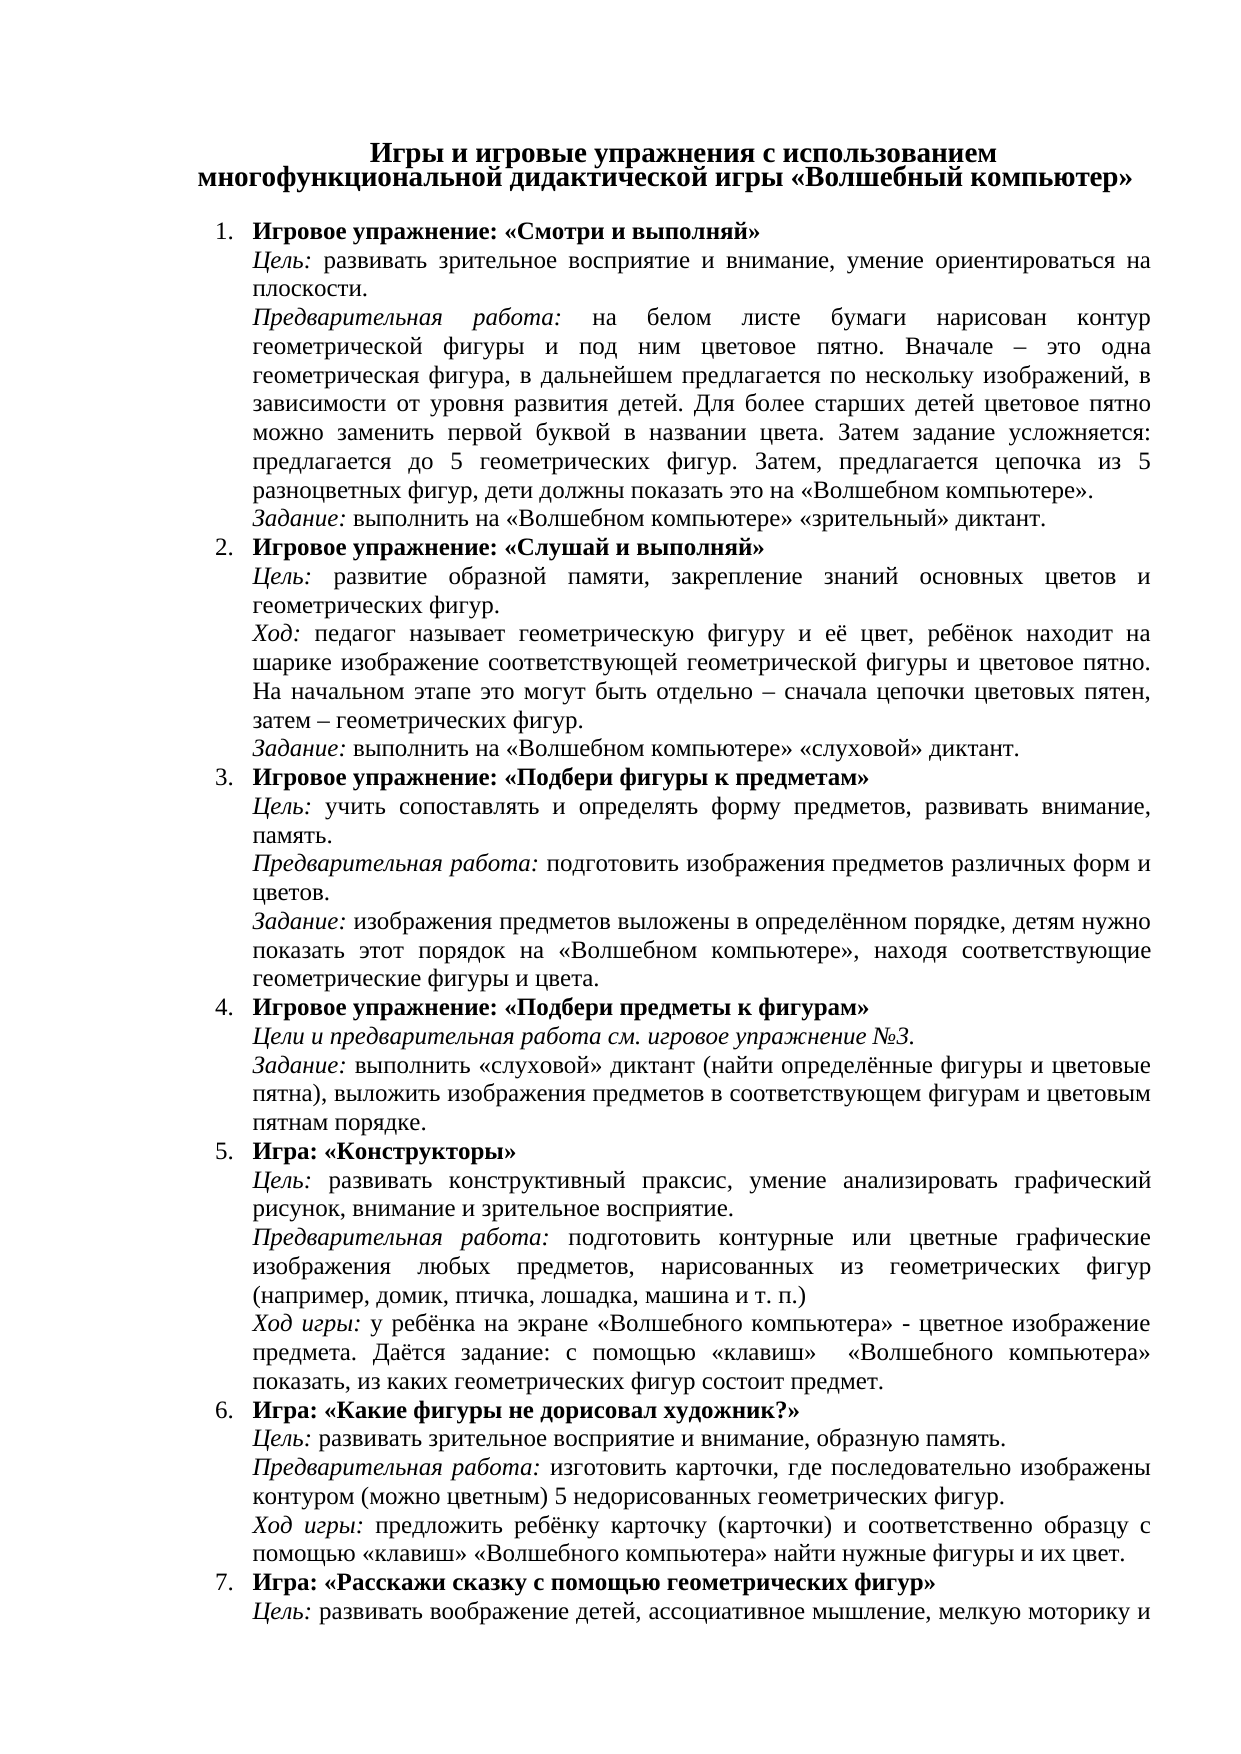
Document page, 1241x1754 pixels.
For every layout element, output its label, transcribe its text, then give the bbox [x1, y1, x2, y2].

list Игровое упражнение: «Подбери предметы к фигурам» [215, 992, 1152, 1021]
list Задание: выполнить на «Волшебном компьютере» «зрительный» диктант. [252, 503, 1152, 532]
list Игра: «Какие фигуры не дорисовал художник?» [215, 1395, 1152, 1423]
list Предварительная работа: подготовить изображения предметов различных форм и цветов. [252, 848, 1152, 906]
list Предварительная работа: изготовить карточки, где последовательно изображены контуром (можно цветным) 5 недорисованных геометрических фигур. [252, 1452, 1152, 1510]
text Игры и игровые упражнения с использованием многофункциональной дидактической игры «Волшебный компьютер» [179, 143, 1152, 192]
list Цель: развивать зрительное восприятие и внимание, образную память. [252, 1423, 1152, 1452]
list Задание: выполнить на «Волшебном компьютере» «слуховой» диктант. [252, 733, 1152, 762]
list Цель: развивать конструктивный праксис, умение анализировать графический рисунок, внимание и зрительное восприятие. [252, 1165, 1152, 1222]
list Предварительная работа: подготовить контурные или цветные графические изображения любых предметов, нарисованных из геометрических фигур (например, домик, птичка, лошадка, машина и т. п.) [252, 1222, 1152, 1308]
list Ход: педагог называет геометрическую фигуру и её цвет, ребёнок находит на шарике изображение соответствующей геометрической фигуры и цветовое пятно. На начальном этапе это могут быть отдельно – сначала цепочки цветовых пятен, затем – геометрических фигур. [252, 618, 1152, 733]
list Цели и предварительная работа см. игровое упражнение №3. [252, 1021, 1152, 1050]
list Ход игры: у ребёнка на экране «Волшебного компьютера» - цветное изображение предмета. Даётся задание: с помощью «клавиш» «Волшебного компьютера» показать, из каких геометрических фигур состоит предмет. [252, 1308, 1152, 1395]
list Игровое упражнение: «Слушай и выполняй» [215, 532, 1152, 561]
list Предварительная работа: на белом листе бумаги нарисован контур геометрической фигуры и под ним цветовое пятно. Вначале – это одна геометрическая фигура, в дальнейшем предлагается по нескольку изображений, в зависимости от уровня развития детей. Для более старших детей цветовое пятно можно заменить первой буквой в названии цвета. Затем задание усложняется: предлагается до 5 геометрических фигур. Затем, предлагается цепочка из 5 разноцветных фигур, дети должны показать это на «Волшебном компьютере». [252, 302, 1152, 503]
list Цель: учить сопоставлять и определять форму предметов, развивать внимание, память. [252, 791, 1152, 848]
list Задание: изображения предметов выложены в определённом порядке, детям нужно показать этот порядок на «Волшебном компьютере», находя соответствующие геометрические фигуры и цвета. [252, 906, 1152, 992]
list Игровое упражнение: «Подбери фигуры к предметам» [215, 762, 1152, 791]
list Игра: «Конструкторы» [215, 1136, 1152, 1165]
list Цель: развивать зрительное восприятие и внимание, умение ориентироваться на плоскости. [252, 245, 1152, 302]
list Цель: развитие образной памяти, закрепление знаний основных цветов и геометрических фигур. [252, 561, 1152, 618]
list Игра: «Расскажи сказку с помощью геометрических фигур» [215, 1567, 1152, 1596]
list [252, 1596, 1152, 1625]
list Ход игры: предложить ребёнку карточку (карточки) и соответственно образцу с помощью «клавиш» «Волшебного компьютера» найти нужные фигуры и их цвет. [252, 1510, 1152, 1567]
list Игровое упражнение: «Смотри и выполняй» [215, 216, 1152, 245]
list Задание: выполнить «слуховой» диктант (найти определённые фигуры и цветовые пятна), выложить изображения предметов в соответствующем фигурам и цветовым пятнам порядке. [252, 1050, 1152, 1136]
